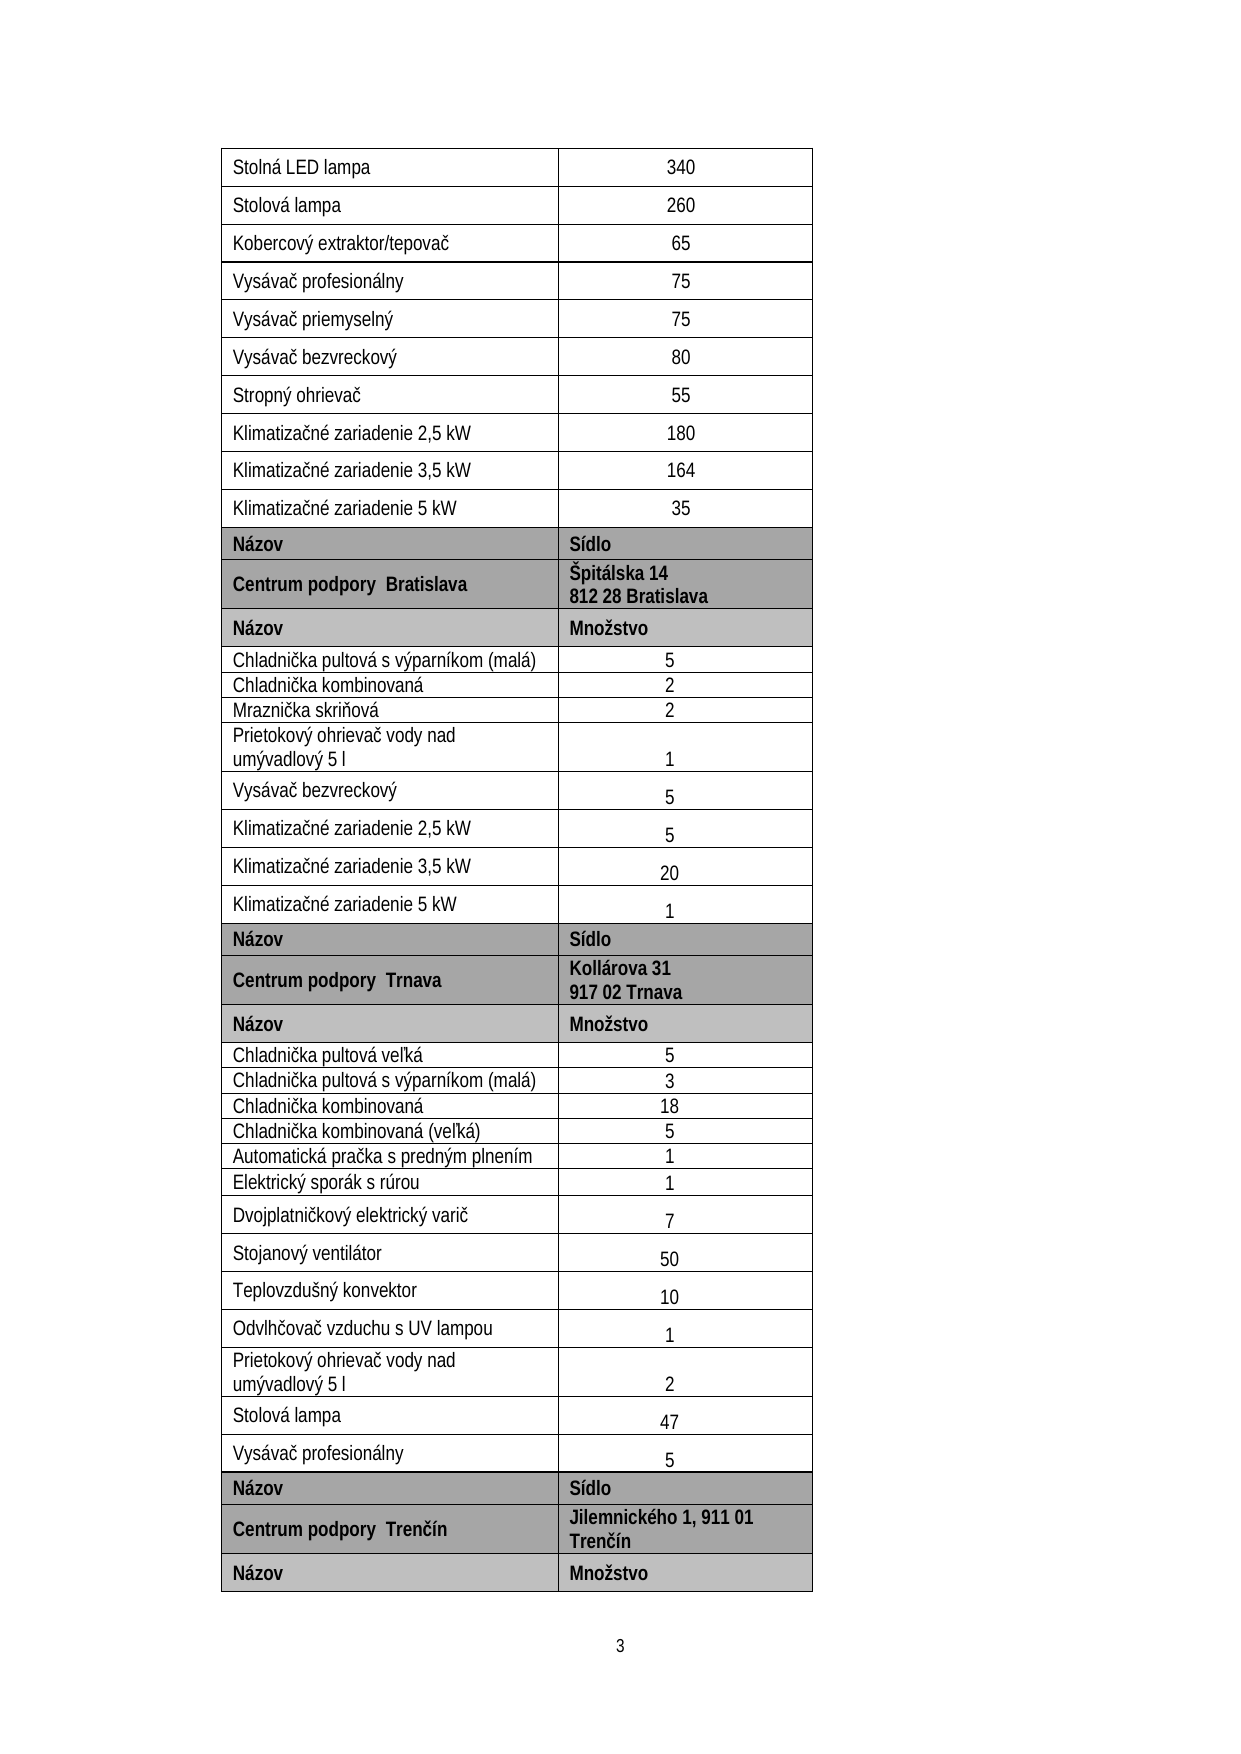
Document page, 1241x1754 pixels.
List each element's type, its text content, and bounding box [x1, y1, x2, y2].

table_cell 1 [559, 723, 812, 771]
table_cell Centrum podpory Bratislava [222, 560, 558, 608]
table_cell 260 [559, 187, 812, 223]
table_cell 5 [559, 1043, 812, 1067]
table_cell Klimatizačné zariadenie 5 kW [222, 886, 558, 922]
table_cell 164 [559, 452, 812, 489]
table_cell 2 [559, 698, 812, 722]
table_cell Odvlhčovač vzduchu s UV lampou [222, 1310, 558, 1347]
table_cell Špitálska 14 812 28 Bratislava [559, 560, 812, 608]
table_cell 55 [559, 376, 812, 413]
table_cell Chladnička pultová s výparníkom (malá) [222, 1068, 558, 1093]
table_cell 20 [559, 848, 812, 884]
table_cell Stojanový ventilátor [222, 1234, 558, 1271]
table_cell Stropný ohrievač [222, 376, 558, 413]
table_cell Kollárova 31 917 02 Trnava [559, 956, 812, 1004]
table_cell Množstvo [559, 1005, 812, 1042]
table_cell 1 [559, 886, 812, 922]
table_cell 75 [559, 300, 812, 337]
table_cell Kobercový extraktor/tepovač [222, 225, 558, 261]
table_cell Elektrický sporák s rúrou [222, 1169, 558, 1195]
table_cell Klimatizačné zariadenie 3,5 kW [222, 848, 558, 884]
table_cell Sídlo [559, 924, 812, 955]
table_cell Centrum podpory Trnava [222, 956, 558, 1004]
table_cell Centrum podpory Trenčín [222, 1505, 558, 1553]
table_cell 5 [559, 772, 812, 809]
table_cell Mraznička skriňová [222, 698, 558, 722]
table_cell 5 [559, 1435, 812, 1471]
table_cell Klimatizačné zariadenie 5 kW [222, 490, 558, 527]
table_cell Chladnička pultová s výparníkom (malá) [222, 647, 558, 672]
table_cell Chladnička pultová veľká [222, 1043, 558, 1067]
table_cell Množstvo [559, 1554, 812, 1591]
table_cell Prietokový ohrievač vody nad umývadlový 5 l [222, 723, 558, 771]
table_cell Stolná LED lampa [222, 149, 558, 186]
table_cell Vysávač bezvreckový [222, 772, 558, 809]
table_cell 50 [559, 1234, 812, 1271]
table_cell Jilemnického 1, 911 01 Trenčín [559, 1505, 812, 1553]
table_cell Stolová lampa [222, 1397, 558, 1433]
table_cell Stolová lampa [222, 187, 558, 223]
table_cell Vysávač bezvreckový [222, 338, 558, 375]
table_cell 2 [559, 673, 812, 697]
table_cell Názov [222, 528, 558, 559]
table_cell 1 [559, 1310, 812, 1347]
table_cell Názov [222, 1005, 558, 1042]
table_cell 5 [559, 647, 812, 672]
table_cell Klimatizačné zariadenie 2,5 kW [222, 414, 558, 451]
table_cell 18 [559, 1094, 812, 1118]
table_cell Prietokový ohrievač vody nad umývadlový 5 l [222, 1348, 558, 1396]
table_cell Klimatizačné zariadenie 2,5 kW [222, 810, 558, 847]
table_cell 340 [559, 149, 812, 186]
table_cell 5 [559, 810, 812, 847]
table_cell 10 [559, 1272, 812, 1309]
table_cell 65 [559, 225, 812, 261]
table_cell Teplovzdušný konvektor [222, 1272, 558, 1309]
table_cell 35 [559, 490, 812, 527]
table_cell 2 [559, 1348, 812, 1396]
table_cell Množstvo [559, 609, 812, 646]
table_cell Chladnička kombinovaná (veľká) [222, 1119, 558, 1143]
table_cell 1 [559, 1144, 812, 1168]
table_cell Chladnička kombinovaná [222, 673, 558, 697]
table_cell Vysávač profesionálny [222, 263, 558, 299]
table_cell 5 [559, 1119, 812, 1143]
table_cell Názov [222, 609, 558, 646]
table_cell Sídlo [559, 1473, 812, 1504]
table_cell 1 [559, 1169, 812, 1195]
table_cell 47 [559, 1397, 812, 1433]
table_cell 75 [559, 263, 812, 299]
table_cell Chladnička kombinovaná [222, 1094, 558, 1118]
table_cell Dvojplatničkový elektrický varič [222, 1196, 558, 1233]
table_cell Sídlo [559, 528, 812, 559]
table_cell Názov [222, 1473, 558, 1504]
table_cell Vysávač profesionálny [222, 1435, 558, 1471]
table_cell Vysávač priemyselný [222, 300, 558, 337]
table_cell Názov [222, 1554, 558, 1591]
table_cell 180 [559, 414, 812, 451]
table_cell 80 [559, 338, 812, 375]
table_cell 3 [559, 1068, 812, 1093]
table_cell Názov [222, 924, 558, 955]
table_cell 7 [559, 1196, 812, 1233]
table_cell Klimatizačné zariadenie 3,5 kW [222, 452, 558, 489]
table_cell Automatická pračka s predným plnením [222, 1144, 558, 1168]
